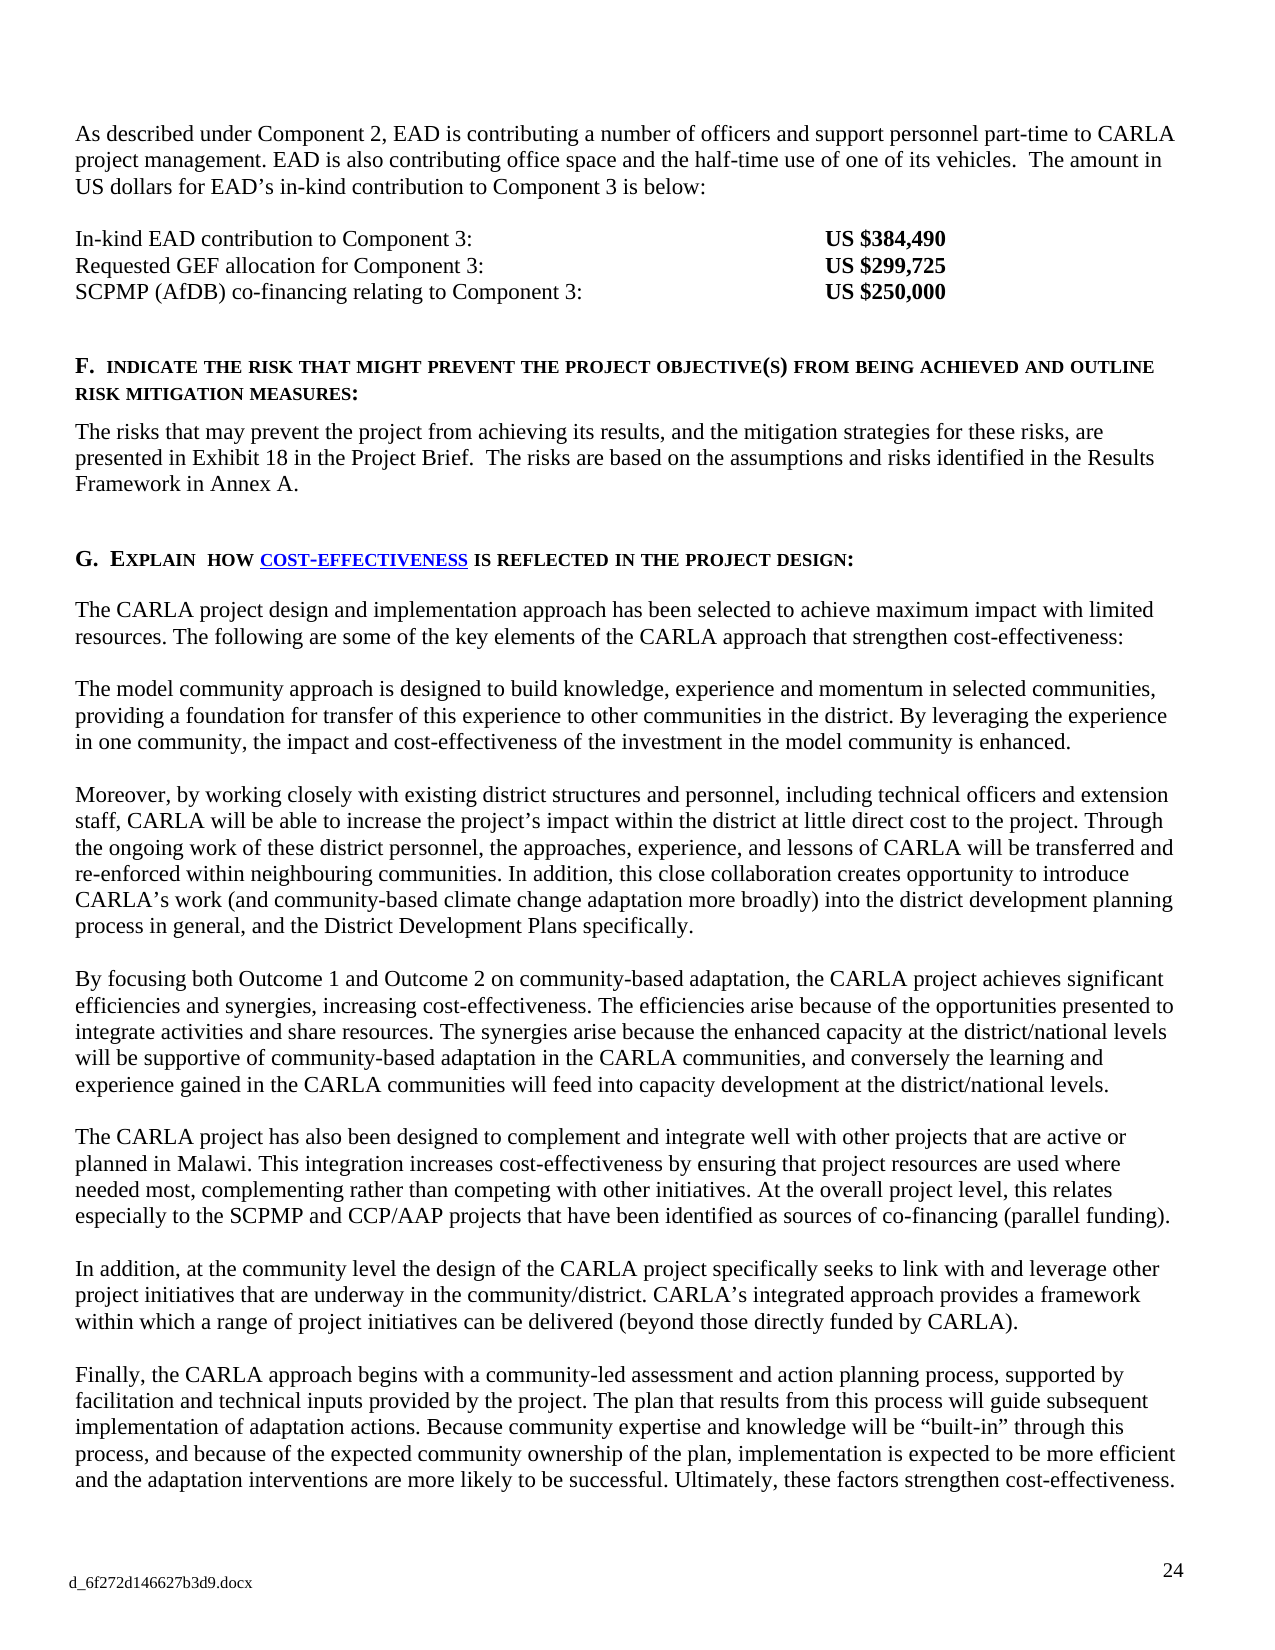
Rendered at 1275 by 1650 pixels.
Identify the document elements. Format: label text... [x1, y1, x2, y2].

list Finally, the CARLA approach begins with a community-led assessment and action planning process, supported by facilitation and technical inputs provided by the project. The plan that results from this process will guide subsequent implementation of adaptation actions. Because community expertise and knowledge will be “built-in” through this process, and because of the expected community ownership of the plan, implementation is expected to be more efficient and the adaptation interventions are more likely to be successful. Ultimately, these factors strengthen cost-effectiveness. [75, 1361, 1181, 1492]
list Moreover, by working closely with existing district structures and personnel, including technical officers and extension staff, CARLA will be able to increase the project’s impact within the district at little direct cost to the project. Through the ongoing work of these district personnel, the approaches, experience, and lessons of CARLA will be transferred and re-enforced within neighbouring communities. In addition, this close collaboration creates opportunity to introduce CARLA’s work (and community-based climate change adaptation more broadly) into the district development planning process in general, and the District Development Plans specifically. [75, 781, 1181, 939]
list In addition, at the community level the design of the CARLA project specifically seeks to link with and leverage other project initiatives that are underway in the community/district. CARLA’s integrated approach provides a framework within which a range of project initiatives can be delivered (beyond those directly funded by CARLA). [75, 1255, 1181, 1334]
list The CARLA project has also been designed to complement and integrate well with other projects that are active or planned in . This integration increases cost-effectiveness by ensuring that project resources are used where needed most, complementing rather than competing with other initiatives. At the overall project level, this relates especially to the SCPMP and CCP/AAP projects that have been identified as sources of co-financing (parallel funding). [75, 1123, 1181, 1229]
list By focusing both Outcome 1 and Outcome 2 on community-based adaptation, the CARLA project achieves significant efficiencies and synergies, increasing cost-effectiveness. The efficiencies arise because of the opportunities presented to integrate activities and share resources. The synergies arise because the enhanced capacity at the district/national levels will be supportive of community-based adaptation in the CARLA communities, and conversely the learning and experience gained in the CARLA communities will feed into capacity development at the district/national levels. [75, 965, 1181, 1097]
list The model community approach is designed to build knowledge, experience and momentum in selected communities, providing a foundation for transfer of this experience to other communities in the district. By leveraging the experience in one community, the impact and cost-effectiveness of the investment in the model community is enhanced. [75, 675, 1181, 754]
text The CARLA project design and implementation approach has been selected to achieve maximum impact with limited resources. The following are some of the key elements of the CARLA approach that strengthen cost-effectiveness: [75, 596, 1181, 649]
text The risks that may prevent the project from achieving its results, and the mitigation strategies for these risks, are presented in Exhibit 18 in the Project Brief. The risks are based on the assumptions and risks identified in the Results Framework in Annex A. [75, 418, 1181, 497]
text SCPMP (AfDB) co-financing relating to Component 3: US $250,000 [75, 278, 1181, 304]
text In-kind EAD contribution to Component 3: US $384,490 [75, 225, 1181, 252]
text G. Explain how cost-effectiveness is reflected in the project design: [75, 545, 1181, 571]
text As described under Component 2, EAD is contributing a number of officers and support personnel part-time to CARLA project management. EAD is also contributing office space and the half-time use of one of its vehicles. The amount in US dollars for EAD’s in-kind contribution to Component 3 is below: [75, 120, 1181, 199]
text F. indicate the risk that might prevent the project objective(s) from being achieved and outline risk mitigation measures: [75, 353, 1181, 405]
text Requested GEF allocation for Component 3: US $299,725 [75, 252, 1181, 278]
